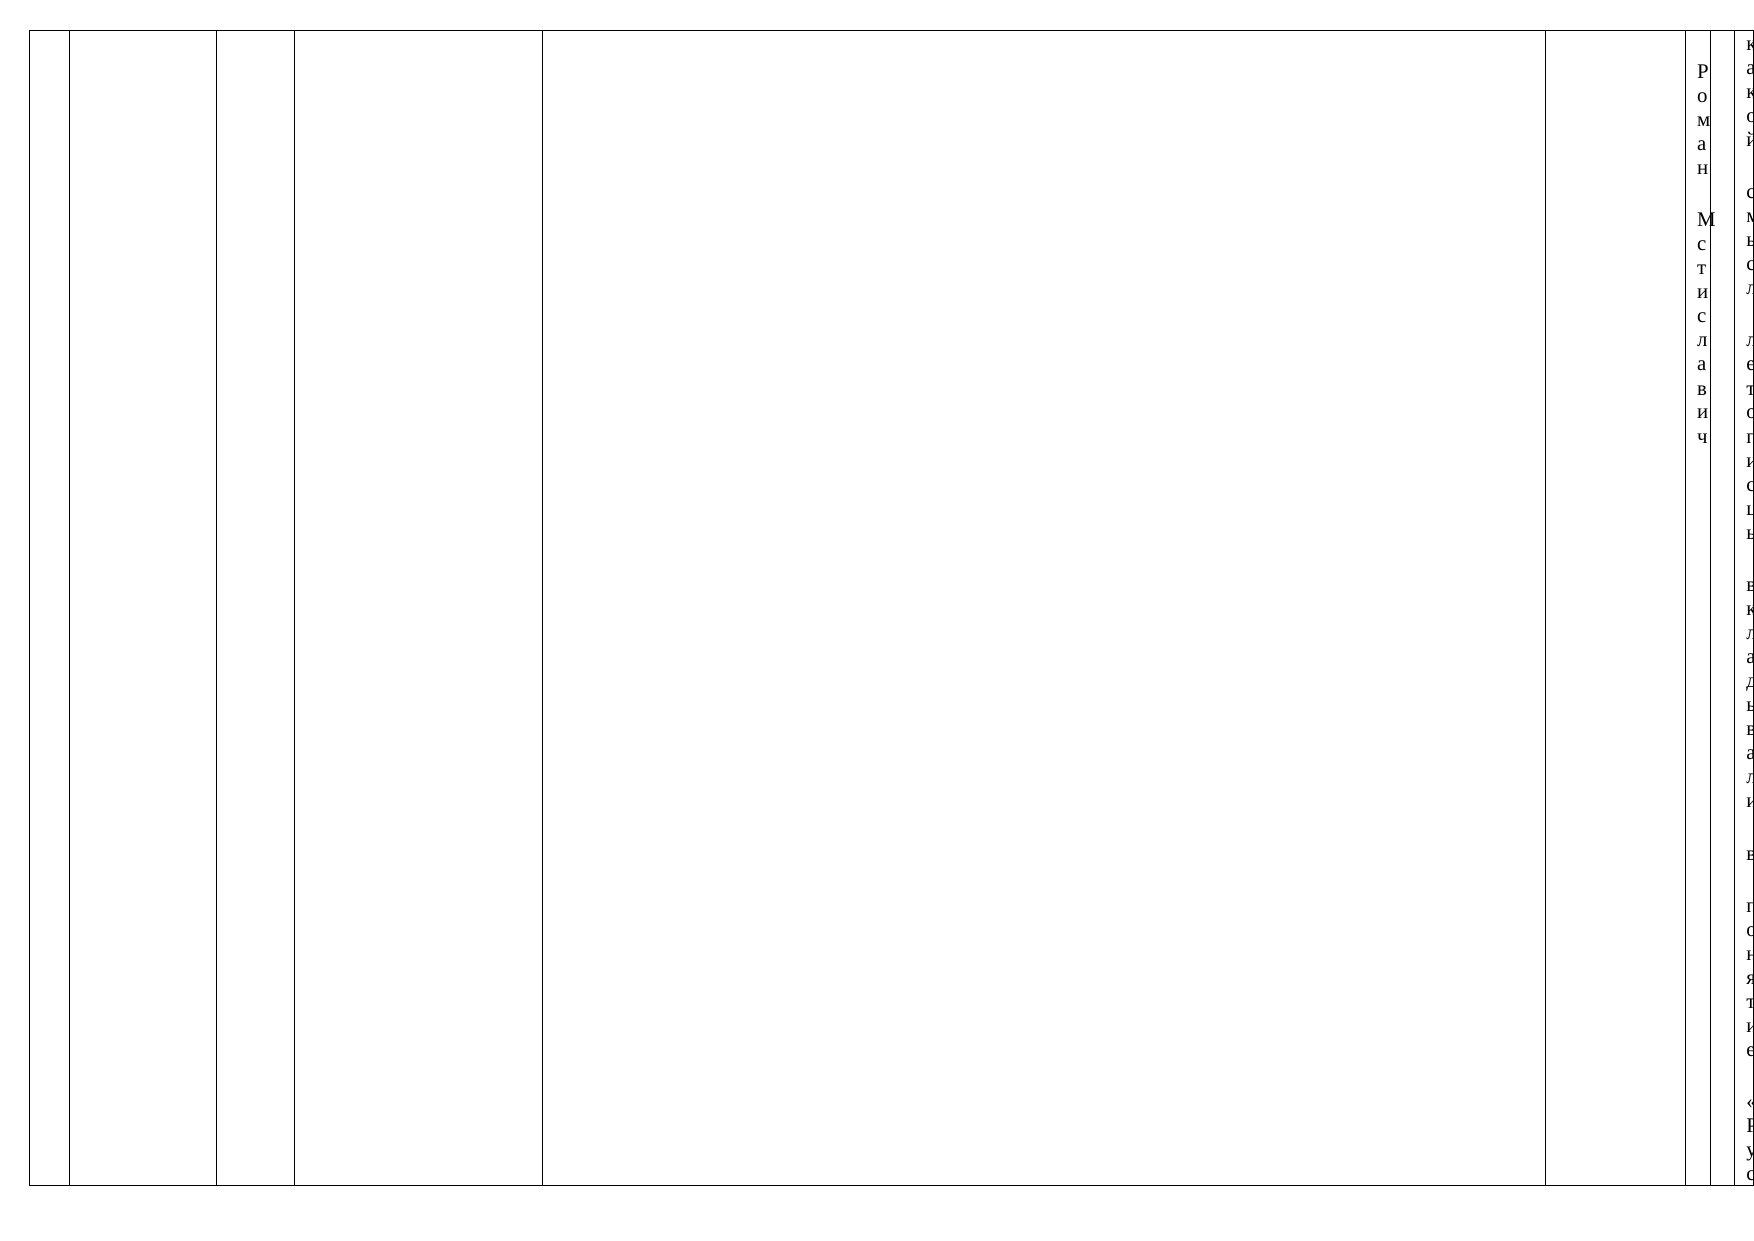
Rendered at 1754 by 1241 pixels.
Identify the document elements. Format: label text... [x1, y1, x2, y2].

table_cell [1711, 31, 1734, 1185]
table_cell 1 [1546, 31, 1685, 1185]
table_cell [543, 31, 1545, 1185]
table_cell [1686, 31, 1710, 1185]
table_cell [1735, 31, 1753, 1185]
table_cell [30, 31, 69, 1185]
table_cell [295, 31, 542, 1185]
table_cell [217, 31, 294, 1185]
table_cell [70, 31, 216, 1185]
